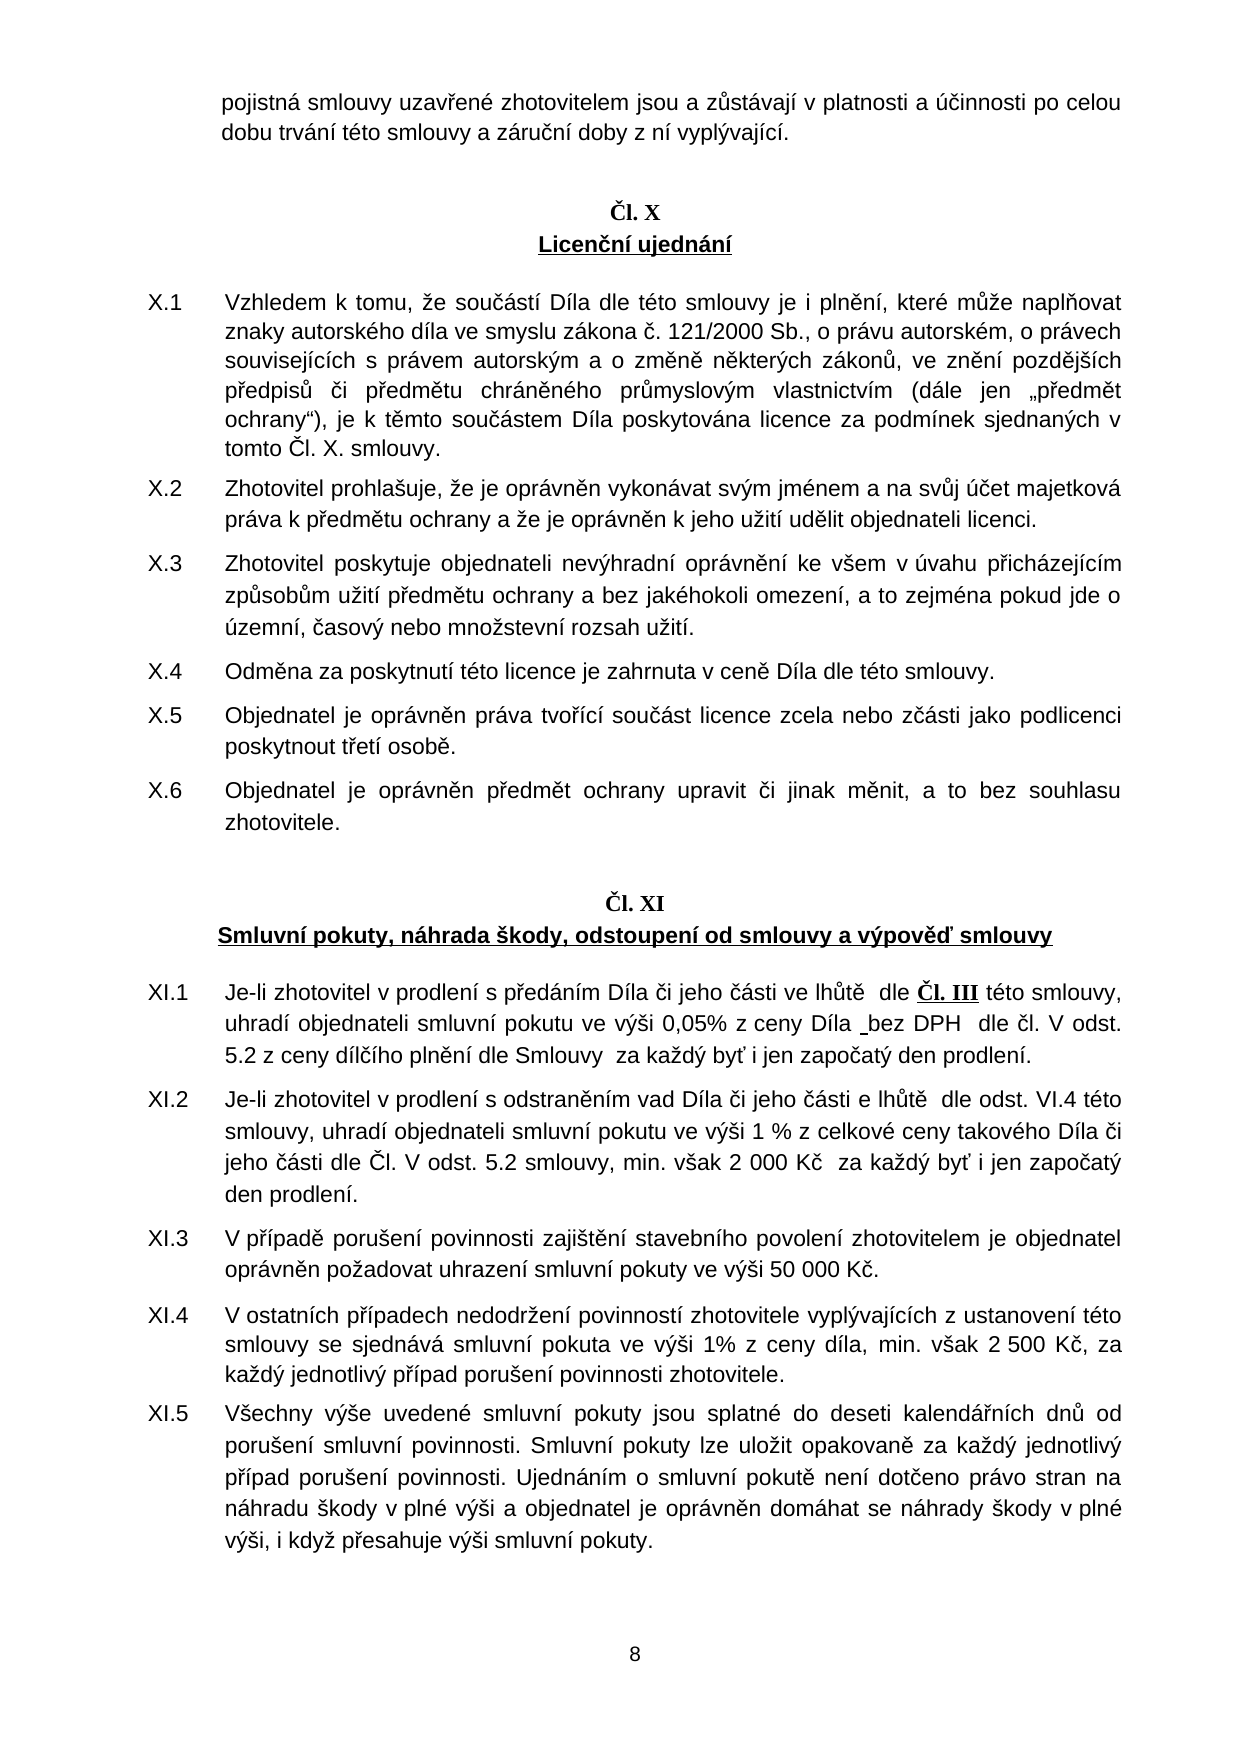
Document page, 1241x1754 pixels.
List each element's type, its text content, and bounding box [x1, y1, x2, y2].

list Zhotovitel poskytuje objednateli nevýhradní oprávnění ke všem v úvahu přicházejícím způsobům užití předmětu ochrany a bez jakéhokoli omezení, a to zejména pokud jde o územní, časový nebo množstevní rozsah užití. [148, 550, 1122, 640]
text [148, 89, 1122, 145]
list Je-li zhotovitel v prodlení s odstraněním vad Díla či jeho části i jeho části . ně možná, vhodné upravit dle ceny o dílo, např. 0,05 ve lhůtě dle odst. 6.4 této smlouvy, uhradí objednateli smluvní pokutu ve výši 1 % z celkové ceny takového Díla či jeho části dle Čl. V odst. 5.2 smlouvy, min. však 2 000 Kč za každý byť i jen započatý den prodlení. [148, 1086, 1122, 1207]
list Vzhledem k tomu, že součástí Díla dle této smlouvy je i plnění, které může naplňovat znaky autorského díla ve smyslu zákona č. 121/2000 Sb., o právu autorském, o právech souvisejících s právem autorským a o změně některých zákonů, ve znění pozdějších předpisů či předmětu chráněného průmyslovým vlastnictvím (dále jen „předmět ochrany“), je k těmto součástem Díla poskytována licence za podmínek sjednaných v tomto čl. X. smlouvy. [148, 287, 1122, 462]
list V případě porušení povinnosti zajištění stavebního povolení zhotovitelem je objednatel oprávněn požadovat uhrazení smluvní pokuty ve výši 50 000 Kč. [148, 1225, 1122, 1283]
list Objednatel je oprávněn práva tvořící součást licence zcela nebo zčásti jako podlicenci poskytnout třetí osobě. [148, 702, 1122, 759]
list Všechny výše uvedené smluvní pokuty jsou splatné do deseti kalendářních dnů od porušení smluvní povinnosti. Smluvní pokuty lze uložit opakovaně za každý jednotlivý případ porušení povinnosti. Ujednáním o smluvní pokutě není dotčeno právo stran na náhradu škody v plné výši a objednatel je oprávněn domáhat se náhrady škody v plné výši, i když přesahuje výši smluvní pokuty. [148, 1400, 1122, 1553]
list Odměna za poskytnutí této licence je zahrnuta v ceně Díla dle této smlouvy. [148, 658, 1122, 684]
list Je-li zhotovitel v prodlení s předáním Díla či jeho části ve lhůtě dle čl. III této smlouvy, uhradí objednateli smluvní pokutu ve výši 0,05% z ceny Díla bez DPH dle čl. V odst. 5.2 z ceny dílčího plnění dle Smlouvy za každý byť i jen započatý den prodlení. [148, 979, 1122, 1068]
list Zhotovitel prohlašuje, že je oprávněn vykonávat svým jménem a na svůj účet majetková práva k předmětu ochrany a že je oprávněn k jeho užití udělit objednateli licenci. [148, 475, 1122, 533]
list V ostatních případech nedodržení povinností zhotovitele vyplývajících z ustanovení této smlouvy se sjednává smluvní pokuta ve výši 1% z ceny díla, min. však 2 500 Kč, za každý jednotlivý případ porušení povinnosti zhotovitele. [148, 1300, 1122, 1388]
text Smluvní pokuty, náhrada škody, odstoupení od smlouvy a výpověď smlouvy [148, 890, 1122, 948]
list Objednatel je oprávněn předmět ochrany upravit či jinak měnit, a to bez souhlasu zhotovitele. [148, 777, 1122, 835]
text Licenční ujednání [148, 199, 1122, 257]
